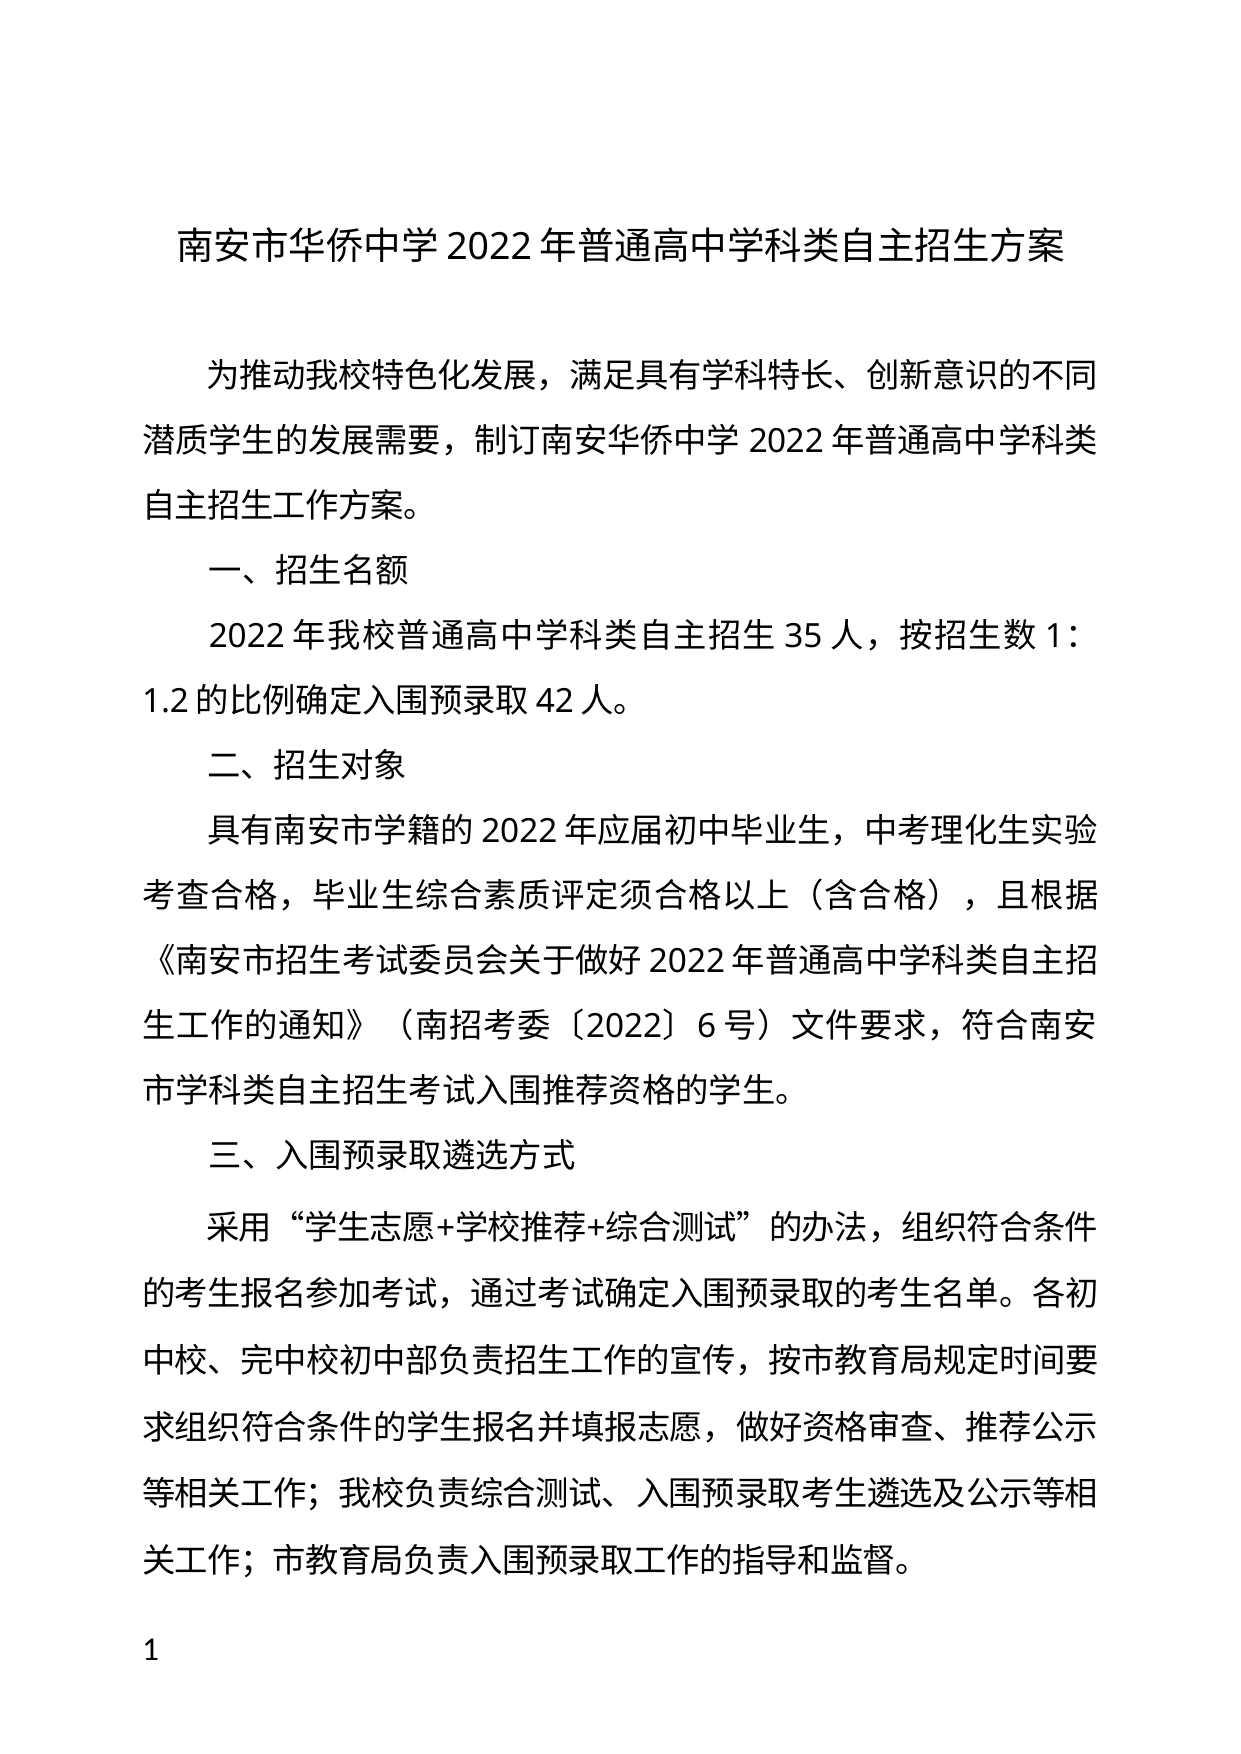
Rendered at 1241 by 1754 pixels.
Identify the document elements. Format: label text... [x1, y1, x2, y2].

text 采用“学生志愿+学校推荐+综合测试”的办法，组织符合条件的考生报名参加考试，通过考试确定入围预录取的考生名单。各初中校、完中校初中部负责招生工作的宣传，按市教育局规定时间要求组织符合条件的学生报名并填报志愿，做好资格审查、推荐公示等相关工作；我校负责综合测试、入围预录取考生遴选及公示等相关工作；市教育局负责入围预录取工作的指导和监督。 [142, 1186, 1098, 1586]
text 为推动我校特色化发展，满足具有学科特长、创新意识的不同潜质学生的发展需要，制订南安华侨中学2022年普通高中学科类自主招生工作方案。 [142, 341, 1098, 536]
text 南安市华侨中学2022年普通高中学科类自主招生方案 [142, 211, 1098, 276]
list 三、入围预录取遴选方式 [142, 1121, 1098, 1186]
list 2022年我校普通高中学科类自主招生35人，按招生数1：1.2的比例确定入围预录取42人。 [142, 601, 1098, 731]
text 二、招生对象 [142, 731, 1098, 796]
text 一、招生名额 [142, 536, 1098, 601]
text 具有南安市学籍的2022年应届初中毕业生，中考理化生实验考查合格，毕业生综合素质评定须合格以上（含合格），且根据《南安市招生考试委员会关于做好2022年普通高中学科类自主招生工作的通知》（南招考委〔2022〕6号）文件要求，符合南安市学科类自主招生考试入围推荐资格的学生。 [142, 796, 1098, 1121]
